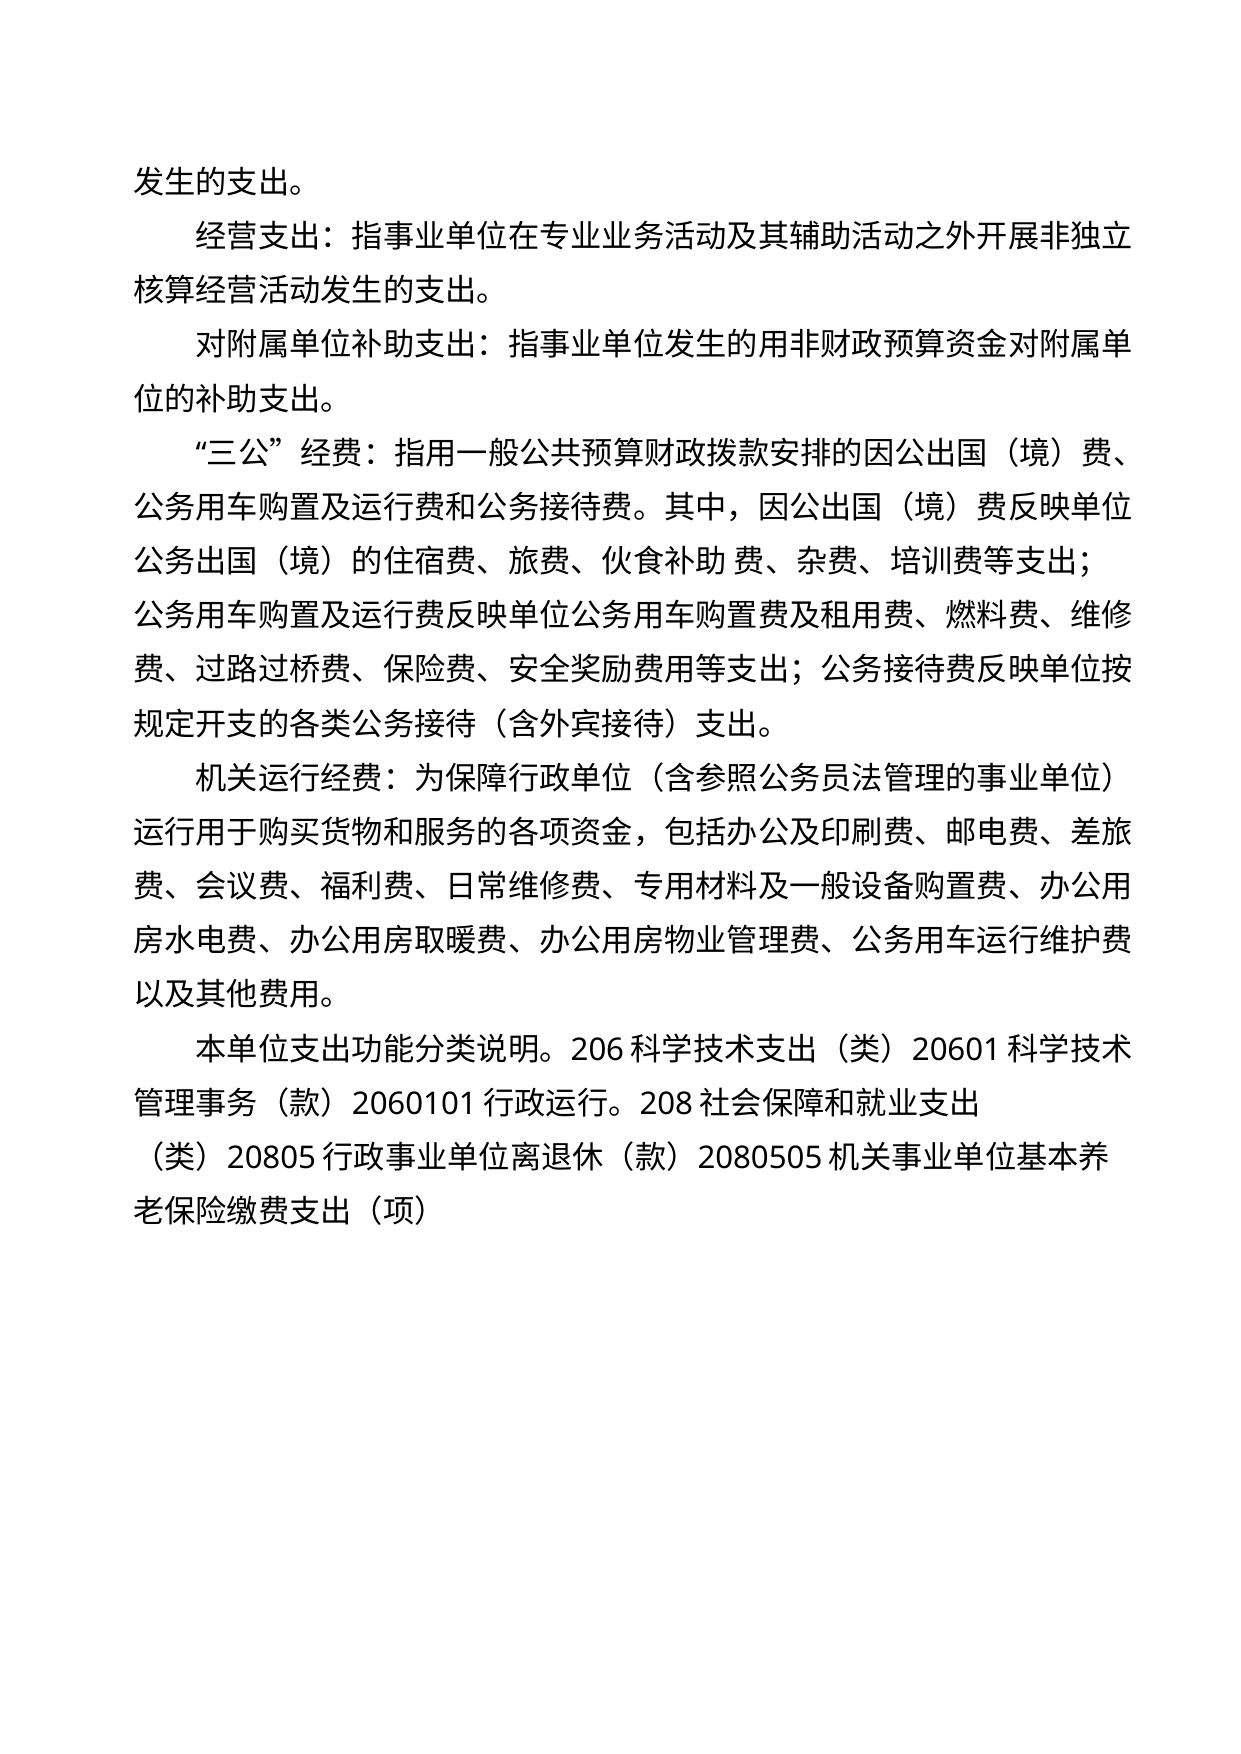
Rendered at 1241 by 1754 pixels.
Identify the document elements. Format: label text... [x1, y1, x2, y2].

text 本单位支出功能分类说明。206科学技术支出（类）20601科学技术管理事务（款）2060101行政运行。208社会保障和就业支出（类）20805行政事业单位离退休（款）2080505机关事业单位基本养老保险缴费支出（项） [133, 1017, 1137, 1233]
text 机关运行经费：为保障行政单位（含参照公务员法管理的事业单位）运行用于购买货物和服务的各项资金，包括办公及印刷费、邮电费、差旅费、会议费、福利费、日常维修费、专用材料及一般设备购置费、办公用房水电费、办公用房取暖费、办公用房物业管理费、公务用车运行维护费以及其他费用。 [133, 746, 1137, 1017]
text 对附属单位补助支出：指事业单位发生的用非财政预算资金对附属单位的补助支出。 [133, 312, 1137, 421]
text 经营支出：指事业单位在专业业务活动及其辅助活动之外开展非独立核算经营活动发生的支出。 [133, 204, 1137, 312]
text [133, 150, 1137, 204]
text “三公”经费：指用一般公共预算财政拨款安排的因公出国（境）费、公务用车购置及运行费和公务接待费。其中，因公出国（境）费反映单位公务出国（境）的住宿费、旅费、伙食补助 费、杂费、培训费等支出；公务用车购置及运行费反映单位公务用车购置费及租用费、燃料费、维修费、过路过桥费、保险费、安全奖励费用等支出；公务接待费反映单位按规定开支的各类公务接待（含外宾接待）支出。 [133, 421, 1137, 746]
